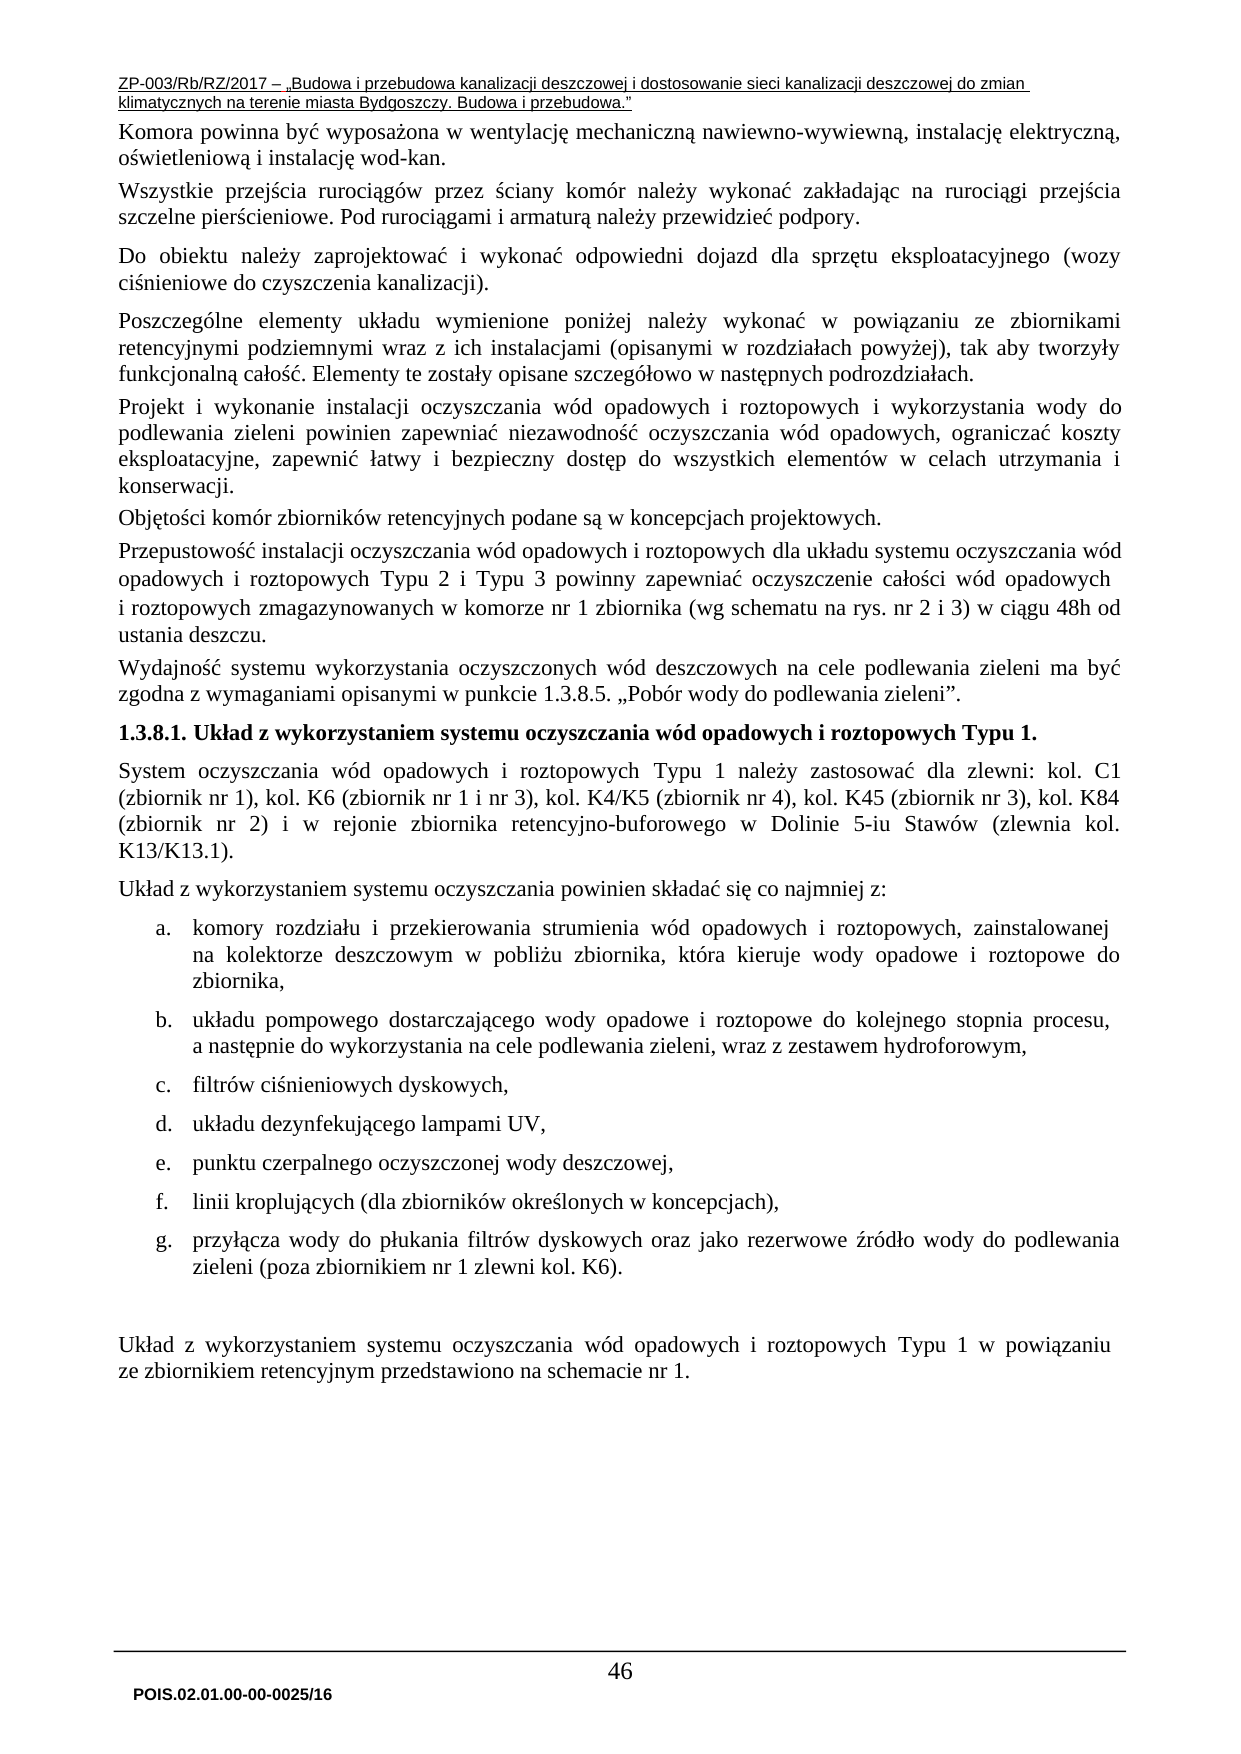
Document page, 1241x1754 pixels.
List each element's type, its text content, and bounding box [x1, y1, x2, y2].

text Układ z wykorzystaniem systemu oczyszczania wód opadowych i roztopowych Typu 1 w powiązaniu ze zbiornikiem retencyjnym przedstawiono na schemacie nr 1. [118, 1331, 1122, 1383]
text System oczyszczania wód opadowych i roztopowych Typu 1 należy zastosować dla zlewni: kol. C1 (zbiornik nr 1), kol. K6 (zbiornik nr 1 i nr 3), kol. K4/K5 (zbiornik nr 4), kol. K45 (zbiornik nr 3), kol. K84 (zbiornik nr 2) i w rejonie zbiornika retencyjno-buforowego w Dolinie 5-iu Stawów (zlewnia kol. K13/K13.1). [118, 758, 1122, 863]
text Wszystkie przejścia rurociągów przez ściany komór należy wykonać zakładając na rurociągi przejścia szczelne pierścieniowe. Pod rurociągami i armaturą należy przewidzieć podpory. [118, 177, 1122, 230]
list komory rozdziału i przekierowania strumienia wód opadowych i roztopowych, zainstalowanej na kolektorze deszczowym w pobliżu zbiornika, która kieruje wody opadowe i roztopowe do zbiornika, [155, 914, 1122, 993]
list filtrów ciśnieniowych dyskowych, [155, 1071, 1122, 1097]
text Przepustowość instalacji oczyszczania wód opadowych i roztopowych dla układu systemu oczyszczania wód opadowych i roztopowych Typu 2 i Typu 3 powinny zapewniać oczyszczenie całości wód opadowych i roztopowych zmagazynowanych w komorze nr 1 zbiornika (wg schematu na rys. nr 2 i 3) w ciągu 48h od ustania deszczu. [118, 537, 1122, 647]
text Do obiektu należy zaprojektować i wykonać odpowiedni dojazd dla sprzętu eksploatacyjnego (wozy ciśnieniowe do czyszczenia kanalizacji). [118, 242, 1122, 295]
text 1.3.8.1. Układ z wykorzystaniem systemu oczyszczania wód opadowych i roztopowych Typu 1. [118, 719, 1122, 745]
text Projekt i wykonanie instalacji oczyszczania wód opadowych i roztopowych i wykorzystania wody do podlewania zieleni powinien zapewniać niezawodność oczyszczania wód opadowych, ograniczać koszty eksploatacyjne, zapewnić łatwy i bezpieczny dostęp do wszystkich elementów w celach utrzymania i konserwacji. [118, 393, 1122, 498]
text Poszczególne elementy układu wymienione poniżej należy wykonać w powiązaniu ze zbiornikami retencyjnymi podziemnymi wraz z ich instalacjami (opisanymi w rozdziałach powyżej), tak aby tworzyły funkcjonalną całość. Elementy te zostały opisane szczegółowo w następnych podrozdziałach. [118, 307, 1122, 387]
list linii kroplujących (dla zbiorników określonych w koncepcjach), [155, 1188, 1122, 1214]
text Układ z wykorzystaniem systemu oczyszczania powinien składać się co najmniej z: [118, 876, 1122, 902]
text Komora powinna być wyposażona w wentylację mechaniczną nawiewno-wywiewną, instalację elektryczną, oświetleniową i instalację wod-kan. [118, 118, 1122, 171]
text Objętości komór zbiorników retencyjnych podane są w koncepcjach projektowych. [118, 504, 1122, 531]
list układu pompowego dostarczającego wody opadowe i roztopowe do kolejnego stopnia procesu, a następnie do wykorzystania na cele podlewania zieleni, wraz z zestawem hydroforowym, [155, 1006, 1122, 1059]
list przyłącza wody do płukania filtrów dyskowych oraz jako rezerwowe źródło wody do podlewania zieleni (poza zbiornikiem nr 1 zlewni kol. K6). [155, 1227, 1122, 1279]
list punktu czerpalnego oczyszczonej wody deszczowej, [155, 1149, 1122, 1175]
text Wydajność systemu wykorzystania oczyszczonych wód deszczowych na cele podlewania zieleni ma być zgodna z wymaganiami opisanymi w punkcie 1.3.8.5. „Pobór wody do podlewania zieleni”. [118, 653, 1122, 706]
list układu dezynfekującego lampami UV, [155, 1110, 1122, 1136]
